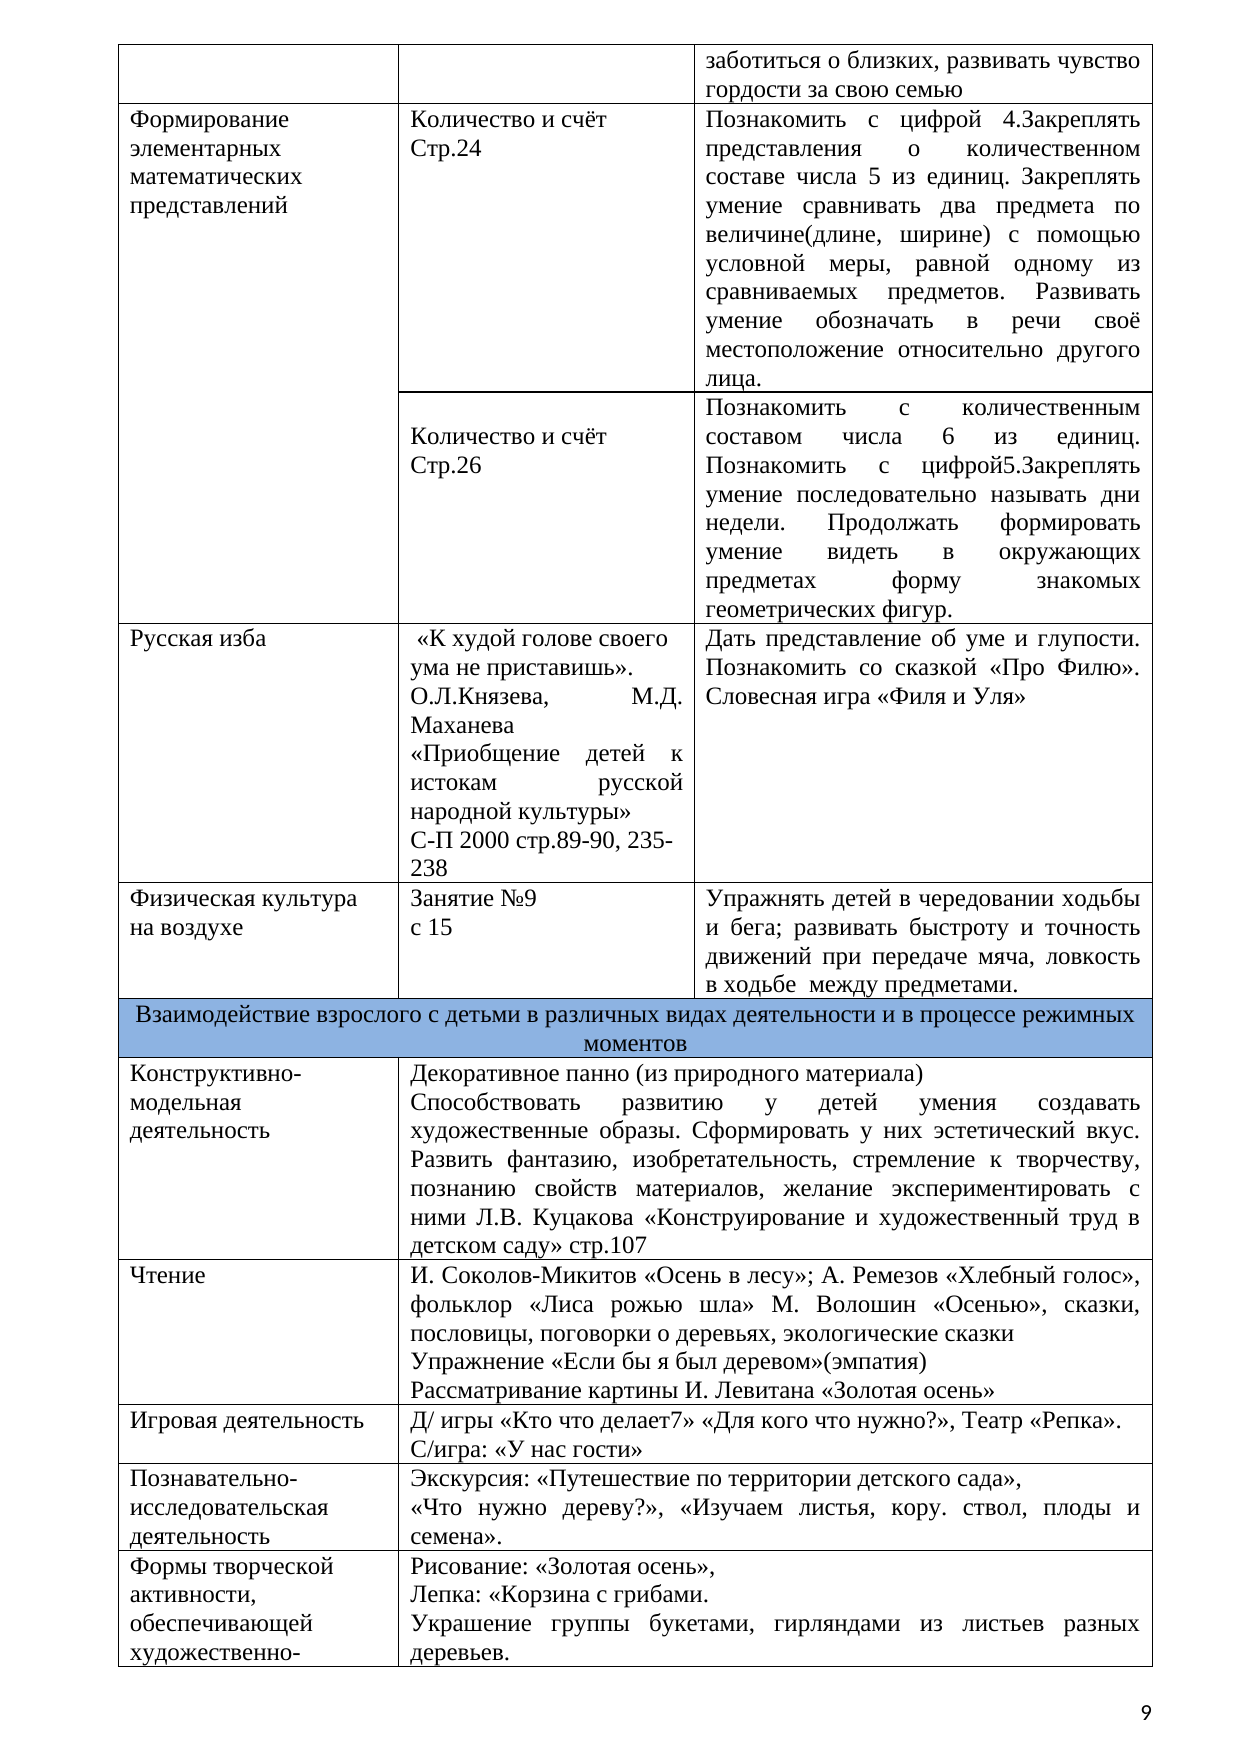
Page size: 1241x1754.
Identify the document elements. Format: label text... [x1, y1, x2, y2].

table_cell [399, 1551, 1152, 1666]
table_cell Занятие №9 с 15 [399, 883, 694, 998]
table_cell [399, 45, 694, 103]
table_cell И. Соколов-Микитов «Осень в лесу»; А. Ремезов «Хлебный голос», фольклор «Лиса рожью шла» М. Волошин «Осенью», сказки, пословицы, поговорки о деревьях, экологические сказки Упражнение «Если бы я был деревом»(эмпатия) Рассматривание картины И. Левитана «Золотая осень» [399, 1260, 1152, 1404]
table_cell Познакомить с количественным составом числа 6 из единиц. Познакомить с цифрой5.Закреплять умение последовательно называть дни недели. Продолжать формировать умение видеть в окружающих предметах форму знакомых геометрических фигур. [695, 393, 1152, 622]
table_cell Экскурсия: «Путешествие по территории детского сада», «Что нужно дереву?», «Изучаем листья, кору. ствол, плоды и семена». [399, 1464, 1152, 1550]
table_cell Дать представление об уме и глупости. Познакомить со сказкой «Про Филю». Словесная игра «Филя и Уля» [695, 624, 1152, 882]
table_cell Чтение [119, 1260, 398, 1404]
table_cell Количество и счёт Стр.24 [399, 104, 694, 391]
table_cell Познавательно- исследовательская деятельность [119, 1464, 398, 1550]
table_cell Взаимодействие взрослого с детьми в различных видах деятельности и в процессе режимных моментов [119, 999, 1152, 1057]
table_cell Русская изба [119, 624, 398, 882]
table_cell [119, 1551, 398, 1666]
table_cell Д/ игры «Кто что делает7» «Для кого что нужно?», Театр «Репка». С/игра: «У нас гости» [399, 1405, 1152, 1462]
table_cell Конструктивно-модельная деятельность [119, 1058, 398, 1259]
table_cell Упражнять детей в чередовании ходьбы и бега; развивать быстроту и точность движений при передаче мяча, ловкость в ходьбе между предметами. [695, 883, 1152, 998]
table_cell Игровая деятельность [119, 1405, 398, 1462]
table_cell Познакомить с цифрой 4.Закреплять представления о количественном составе числа 5 из единиц. Закреплять умение сравнивать два предмета по величине(длине, ширине) с помощью условной меры, равной одному из сравниваемых предметов. Развивать умение обозначать в речи своё местоположение относительно другого лица. [695, 104, 1152, 391]
table_cell Декоративное панно (из природного материала) Способствовать развитию у детей умения создавать художественные образы. Сформировать у них эстетический вкус. Развить фантазию, изобретательность, стремление к творчеству, познанию свойств материалов, желание экспериментировать с ними Л.В. Куцакова «Конструирование и художественный труд в детском саду» стр.107 [399, 1058, 1152, 1259]
table_cell Формирование элементарных математических представлений [119, 104, 398, 622]
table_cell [695, 45, 1152, 103]
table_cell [119, 45, 398, 103]
table_cell Физическая культура на воздухе [119, 883, 398, 998]
table_cell Количество и счёт Стр.26 [399, 393, 694, 622]
table_cell «К худой голове своего ума не приставишь». О.Л.Князева, М.Д. Маханева «Приобщение детей к истокам русской народной культуры» С-П 2000 стр.89-90, 235-238 [399, 624, 694, 882]
